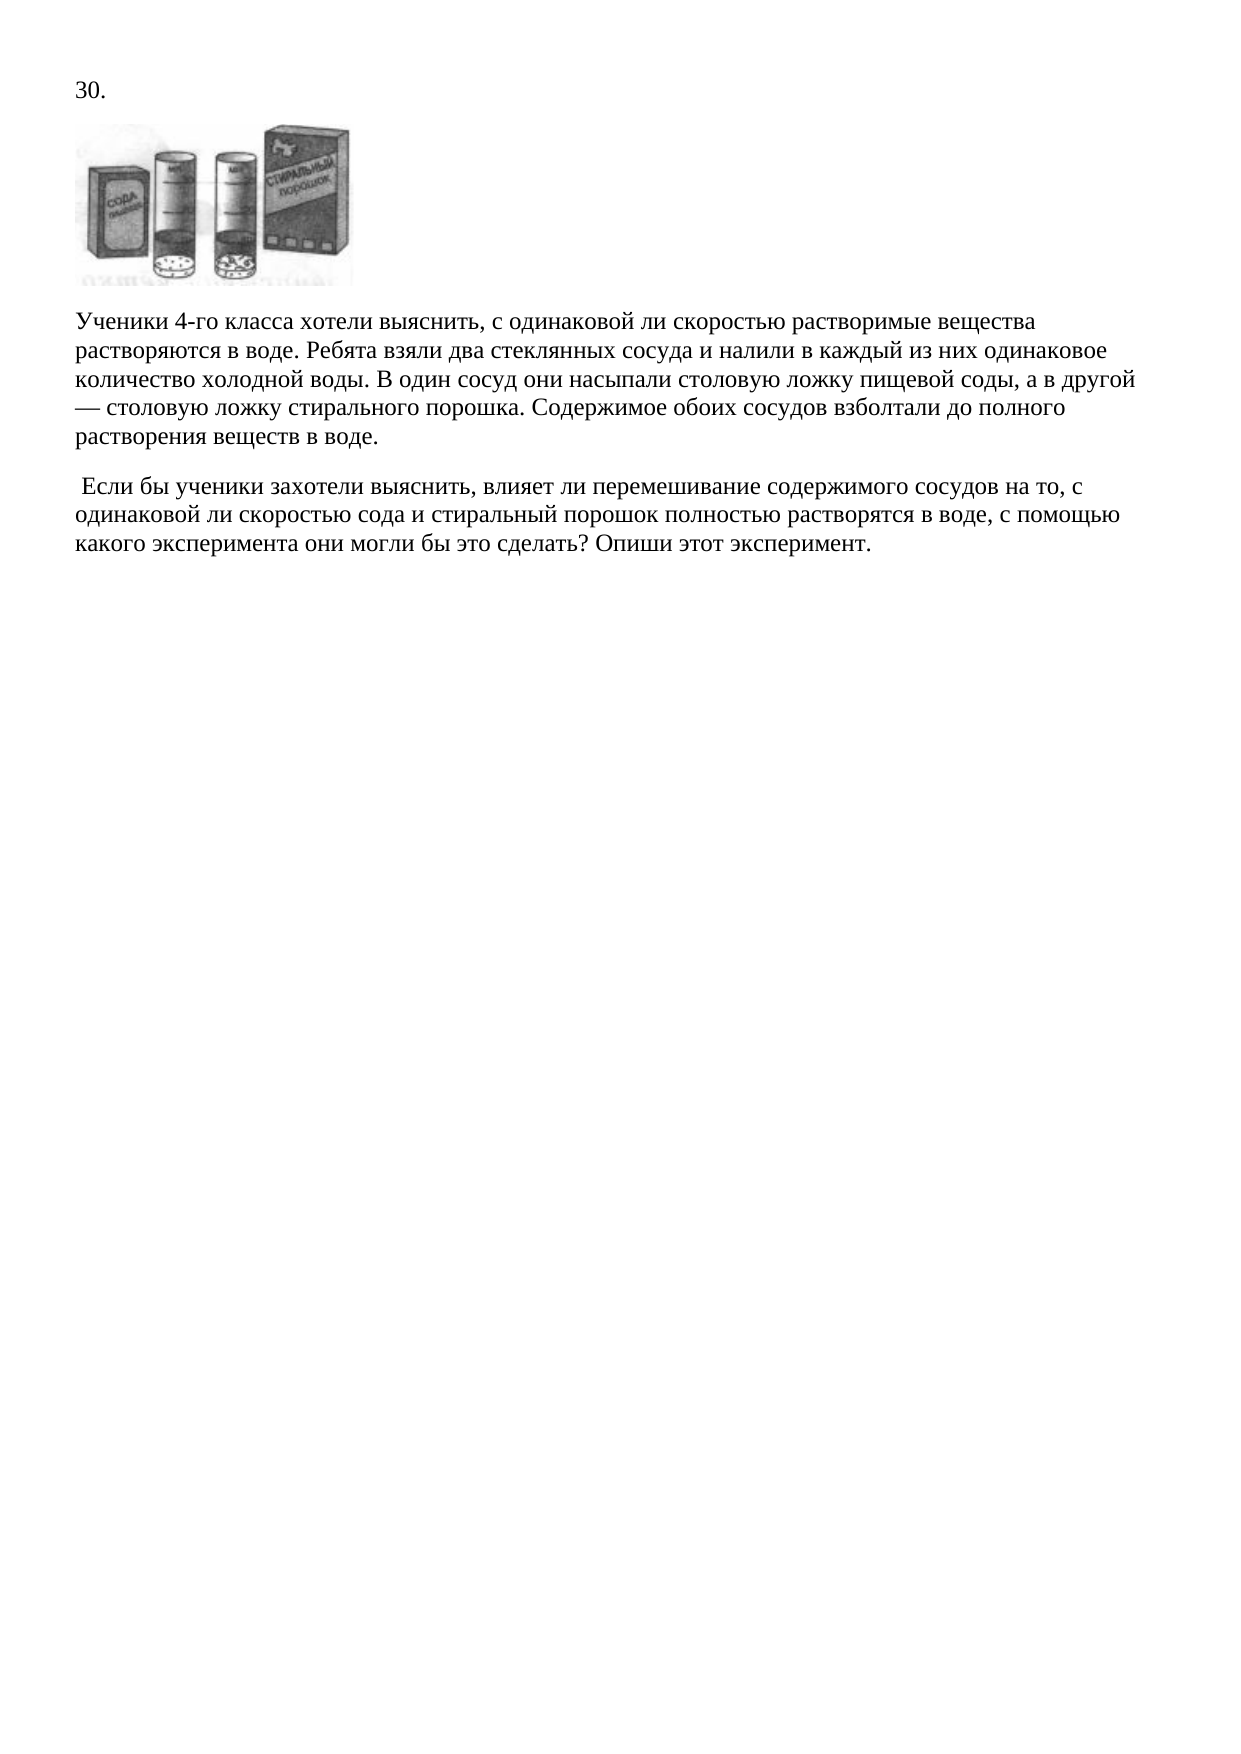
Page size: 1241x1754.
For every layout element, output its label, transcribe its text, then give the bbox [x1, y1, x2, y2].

text Ученики 4-го класса хотели выяснить, с одинаковой ли скоростью растворимые вещества растворяются в воде. Ребята взяли два стеклянных сосуда и налили в каждый из них одинаковое количество холодной воды. В один сосуд они насыпали столовую ложку пищевой соды, а в другой — столовую ложку стирального порошка. Содержимое обоих сосудов взболтали до полного растворения веществ в воде. [75, 306, 1165, 450]
picture [75, 124, 354, 286]
text Если бы ученики захотели выяснить, влияет ли перемешивание содержимого сосудов на то, с одинаковой ли скоростью сода и стиральный порошок полностью растворятся в воде, с помощью какого эксперимента они могли бы это сделать? Опиши этот эксперимент. [75, 471, 1165, 557]
text 30. [75, 75, 1165, 104]
